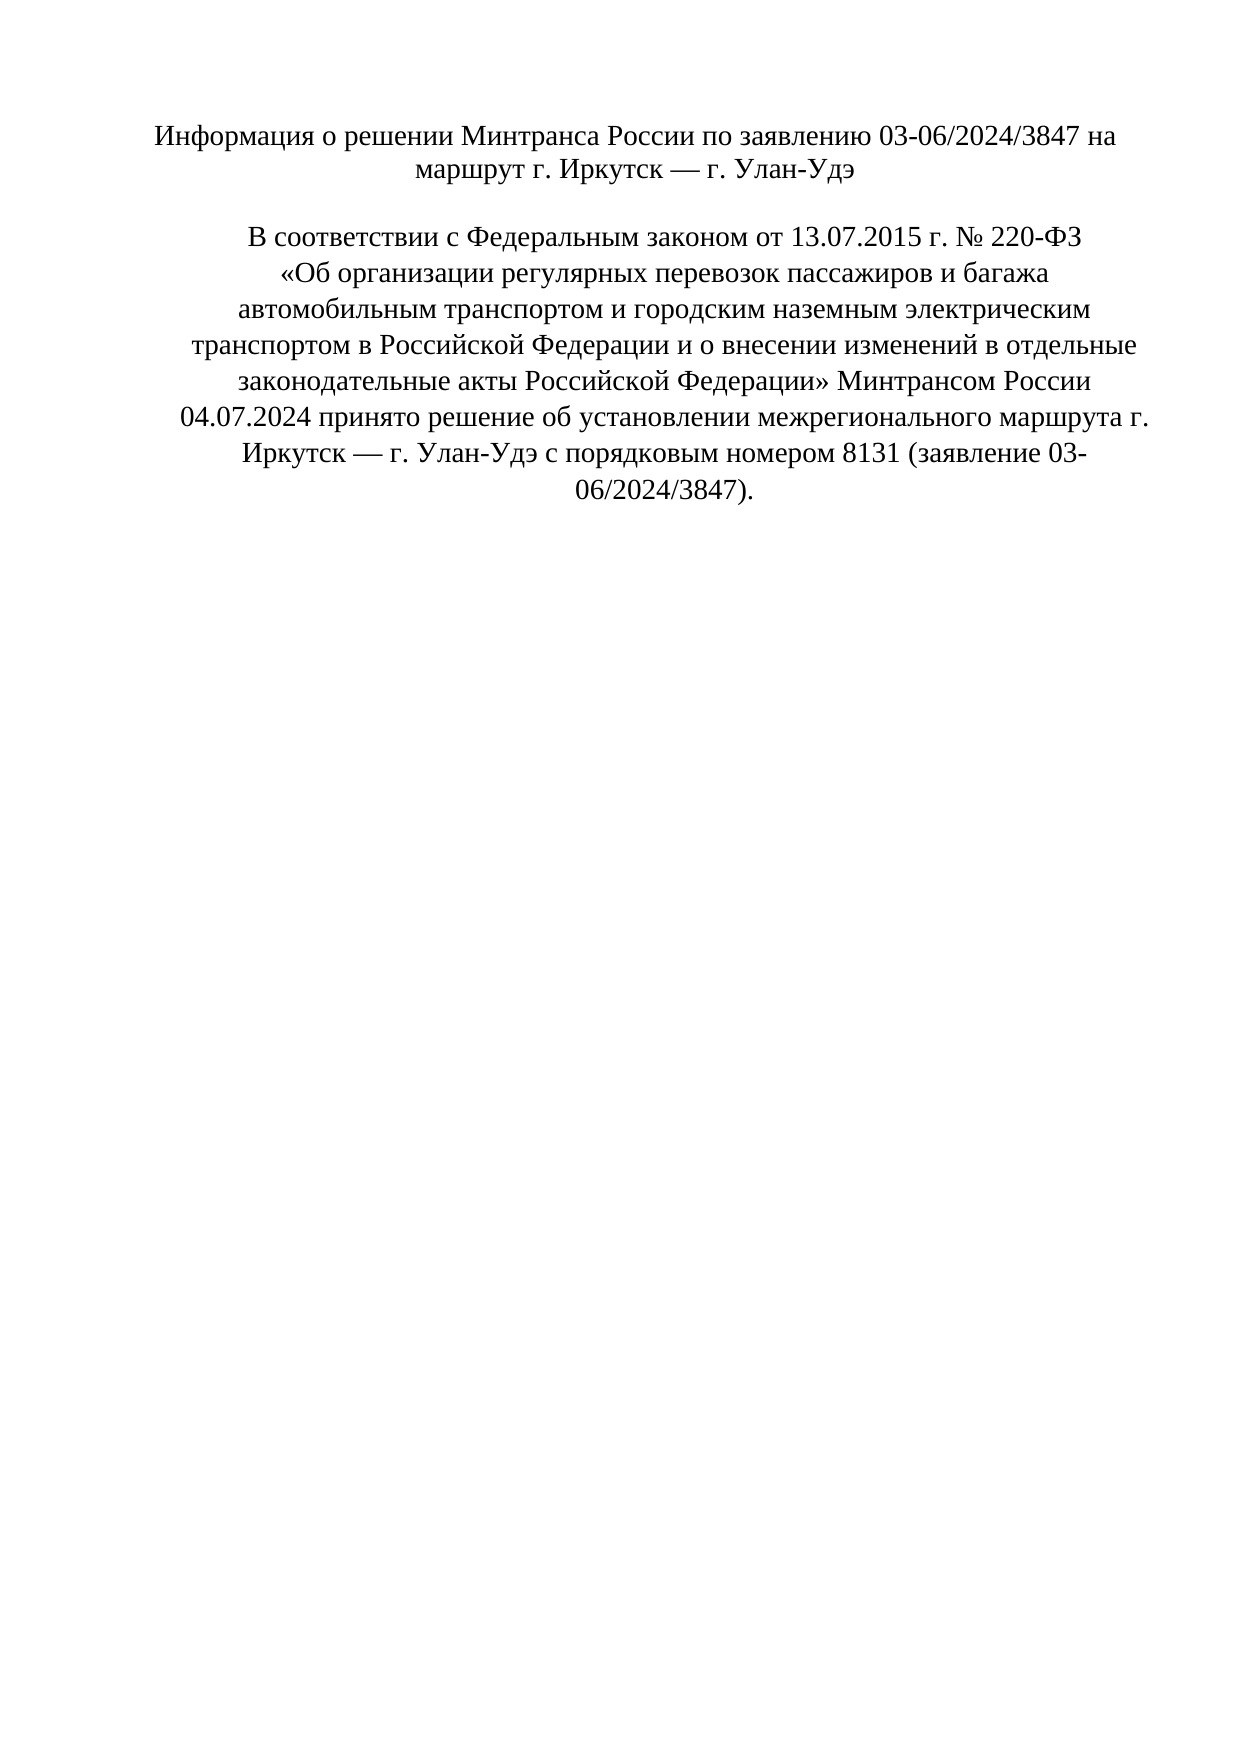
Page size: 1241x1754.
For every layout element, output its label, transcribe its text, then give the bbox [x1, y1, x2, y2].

text Информация о решении Минтранса России по заявлению 03-06/2024/3847 на маршрут г. Иркутск — г. Улан-Удэ [118, 118, 1152, 185]
text В соответствии с Федеральным законом от 13.07.2015 г. № 220-ФЗ «Об организации регулярных перевозок пассажиров и багажа автомобильным транспортом и городским наземным электрическим транспортом в Российской Федерации и о внесении изменений в отдельные законодательные акты Российской Федерации» Минтрансом России 04.07.2024 принято решение об установлении межрегионального маршрута г. Иркутск — г. Улан-Удэ с порядковым номером 8131 (заявление 03-06/2024/3847). [177, 219, 1152, 505]
